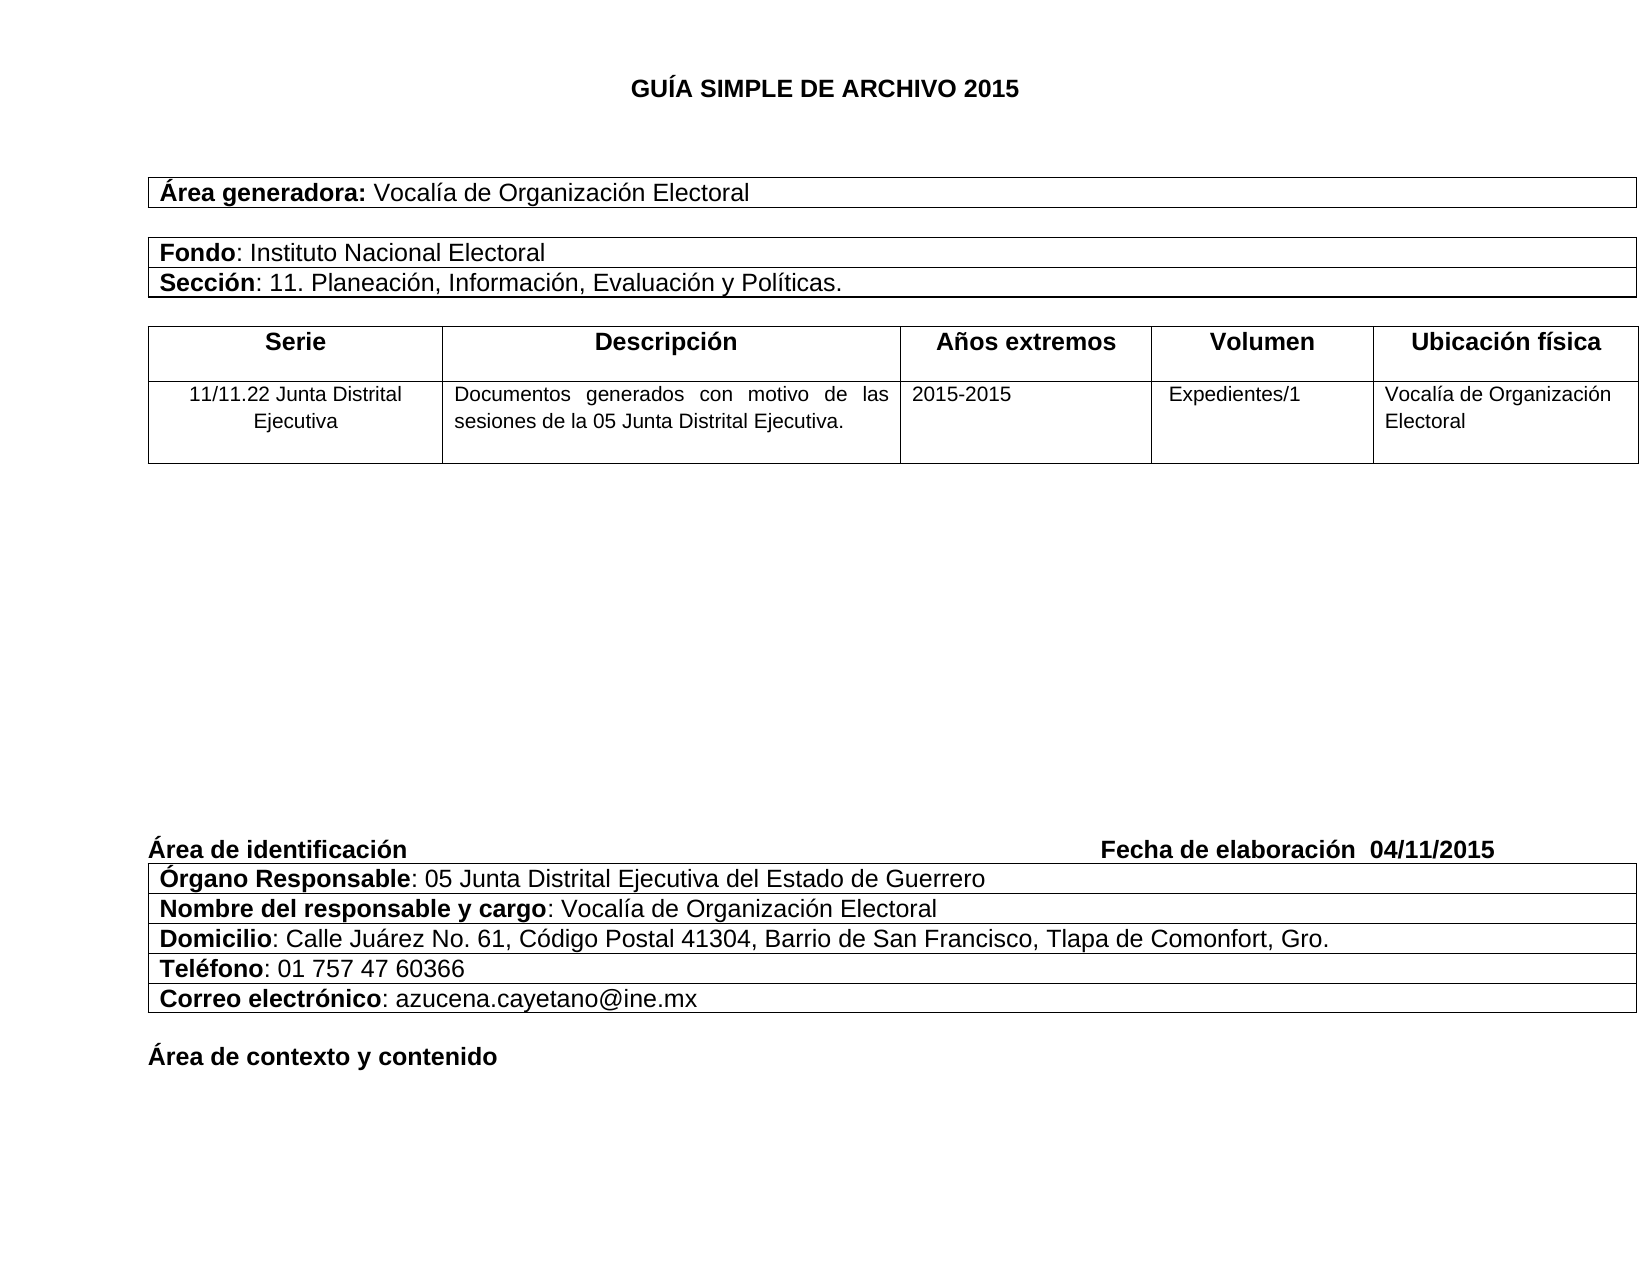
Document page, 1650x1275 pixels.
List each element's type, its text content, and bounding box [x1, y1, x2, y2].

table_header Años extremos [901, 327, 1151, 381]
table_header Volumen [1152, 327, 1373, 381]
table_cell Domicilio: Calle Juárez No. 61, Código Postal 41304, Barrio de San Francisco, Tlapa de Comonfort, Gro. [149, 924, 1636, 953]
table_cell 2015-2015 [901, 382, 1151, 463]
text Área de contexto y contenido [148, 1042, 1502, 1071]
table_cell Vocalía de Organización Electoral [1374, 382, 1638, 463]
table_header Órgano Responsable: 05 Junta Distrital Ejecutiva del Estado de Guerrero [149, 864, 1636, 893]
table_cell 11/11.22 Junta Distrital Ejecutiva [149, 382, 442, 463]
table_cell Documentos generados con motivo de las sesiones de la 05 Junta Distrital Ejecutiva. [443, 382, 900, 463]
table_header Ubicación física [1374, 327, 1638, 381]
table_header Descripción [443, 327, 900, 381]
table_header Serie [149, 327, 442, 381]
table_cell Correo electrónico: azucena.cayetano@ine.mx [149, 984, 1636, 1012]
table_cell Expedientes/1 [1152, 382, 1373, 463]
table_cell Teléfono: 01 757 47 60366 [149, 954, 1636, 982]
text Área de identificación Fecha de elaboración 04/11/2015 [148, 834, 1502, 863]
table_cell Área generadora: Vocalía de Organización Electoral [149, 178, 1636, 207]
table_cell Nombre del responsable y cargo: Vocalía de Organización Electoral [149, 894, 1636, 923]
table_cell Sección: 11. Planeación, Información, Evaluación y Políticas. [149, 268, 1636, 296]
table_header Fondo: Instituto Nacional Electoral [149, 238, 1636, 267]
